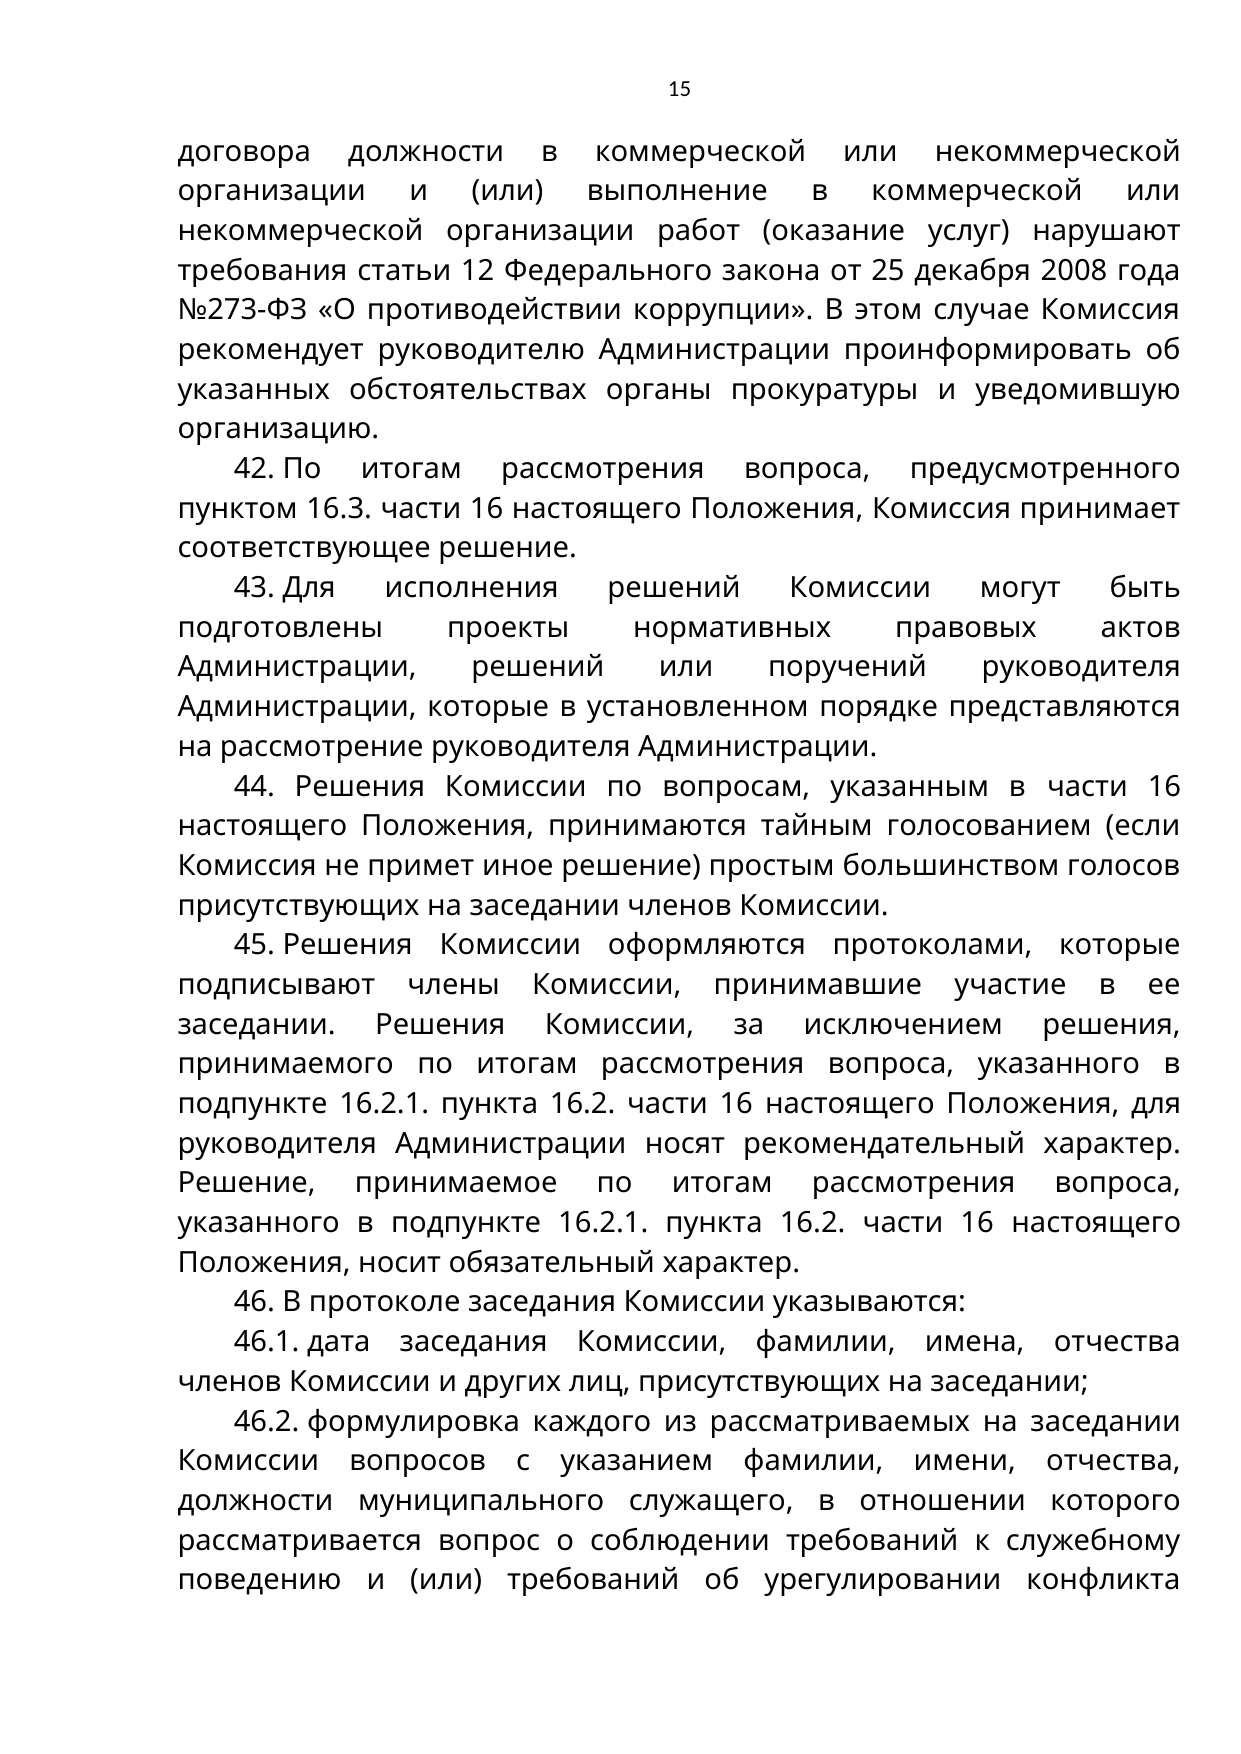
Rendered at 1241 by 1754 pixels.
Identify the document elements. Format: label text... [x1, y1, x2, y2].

text 42. По итогам рассмотрения вопроса, предусмотренного пунктом 16.3. части 16 настоящего Положения, Комиссия принимает соответствующее решение. [177, 447, 1181, 566]
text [177, 1400, 1181, 1598]
text 44. Решения Комиссии по вопросам, указанным в части 16 настоящего Положения, принимаются тайным голосованием (если Комиссия не примет иное решение) простым большинством голосов присутствующих на заседании членов Комиссии. [177, 765, 1181, 923]
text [177, 130, 1181, 447]
text 43. Для исполнения решений Комиссии могут быть подготовлены проекты нормативных правовых актов Администрации, решений или поручений руководителя Администрации, которые в установленном порядке представляются на рассмотрение руководителя Администрации. [177, 566, 1181, 765]
text 46. В протоколе заседания Комиссии указываются: [177, 1281, 1181, 1320]
text 46.1. дата заседания Комиссии, фамилии, имена, отчества членов Комиссии и других лиц, присутствующих на заседании; [177, 1320, 1181, 1400]
text 45. Решения Комиссии оформляются протоколами, которые подписывают члены Комиссии, принимавшие участие в ее заседании. Решения Комиссии, за исключением решения, принимаемого по итогам рассмотрения вопроса, указанного в подпункте 16.2.1. пункта 16.2. части 16 настоящего Положения, для руководителя Администрации носят рекомендательный характер. Решение, принимаемое по итогам рассмотрения вопроса, указанного в подпункте 16.2.1. пункта 16.2. части 16 настоящего Положения, носит обязательный характер. [177, 923, 1181, 1281]
